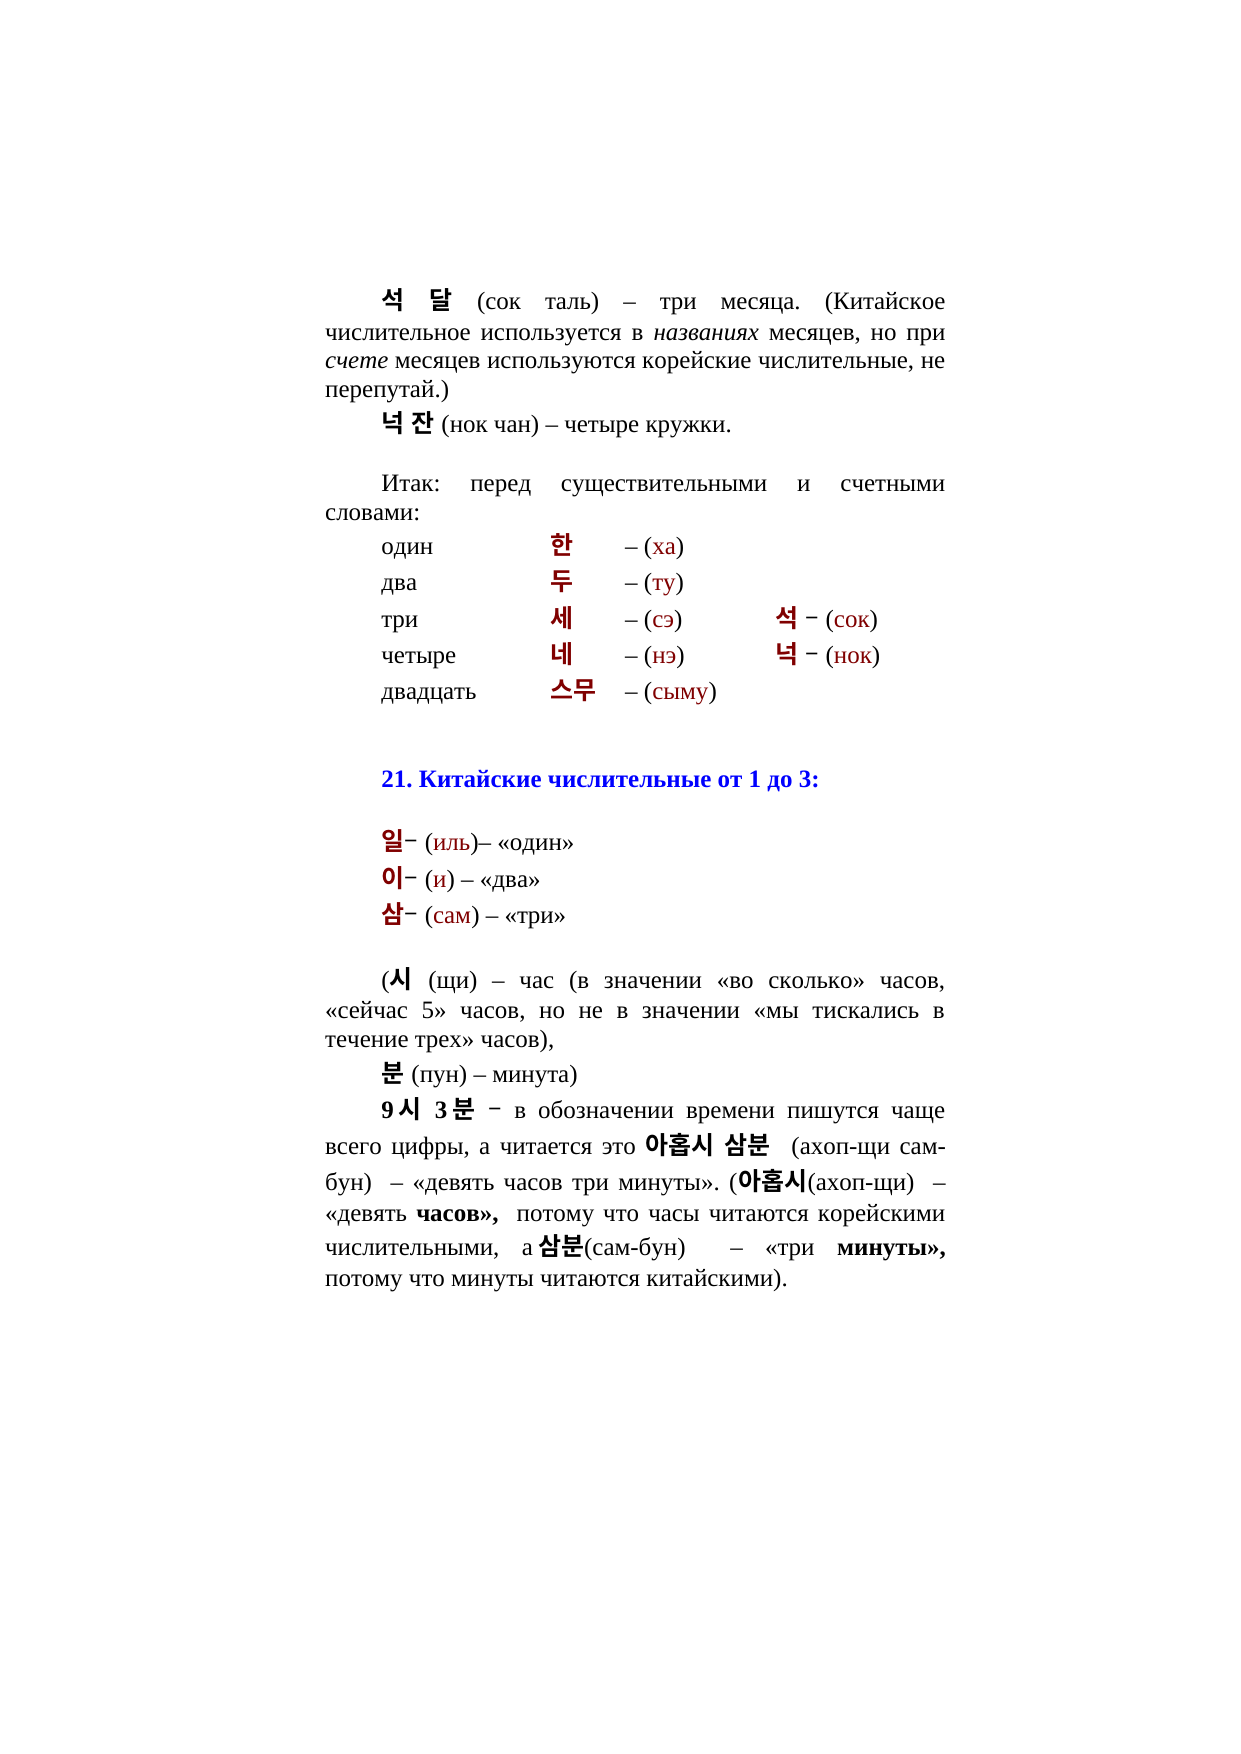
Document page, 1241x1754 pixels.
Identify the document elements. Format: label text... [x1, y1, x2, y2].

text 21. Китайские числительные от 1 до 3: [325, 764, 946, 793]
text один 한 – (ха) [325, 526, 946, 562]
text два 두 – (ту) [325, 562, 946, 598]
text 9시 3분 – в обозначении времени пишутся чаще всего цифры, а читается это 아홉시 삼분 (ахоп-щи сам-бун) – «девять часов три минуты». (아홉시(ахоп-щи) – «девять часов», потому что часы читаются корейскими числительными, а삼분(сам-бун) – «три минуты», потому что минуты читаются китайскими). [325, 1089, 946, 1292]
text Итак: перед существительными и счетными словами: [325, 468, 946, 526]
text двадцать 스무 – (сыму) [325, 671, 946, 707]
text 석 달 (сок таль) – три месяца. (Китайское числительное используется в названиях месяцев, но при счете месяцев используются корейские числительные, не перепутай.) [325, 281, 946, 403]
text три 세 – (сэ) 석 – (сок) [325, 598, 946, 634]
text четыре 네 – (нэ) 넉 – (нок) [325, 634, 946, 671]
text 넉 잔 (нок чан) – четыре кружки. [325, 403, 946, 439]
text 일– (иль)– «один» [325, 822, 946, 858]
text 분 (пун) – минута) [325, 1053, 946, 1089]
text 삼– (сам) – «три» [325, 894, 946, 931]
text (시 (щи) – час (в значении «во сколько» часов, «сейчас 5» часов, но не в значении «мы тискались в течение трех» часов), [325, 959, 946, 1053]
text 이– (и) – «два» [325, 858, 946, 894]
